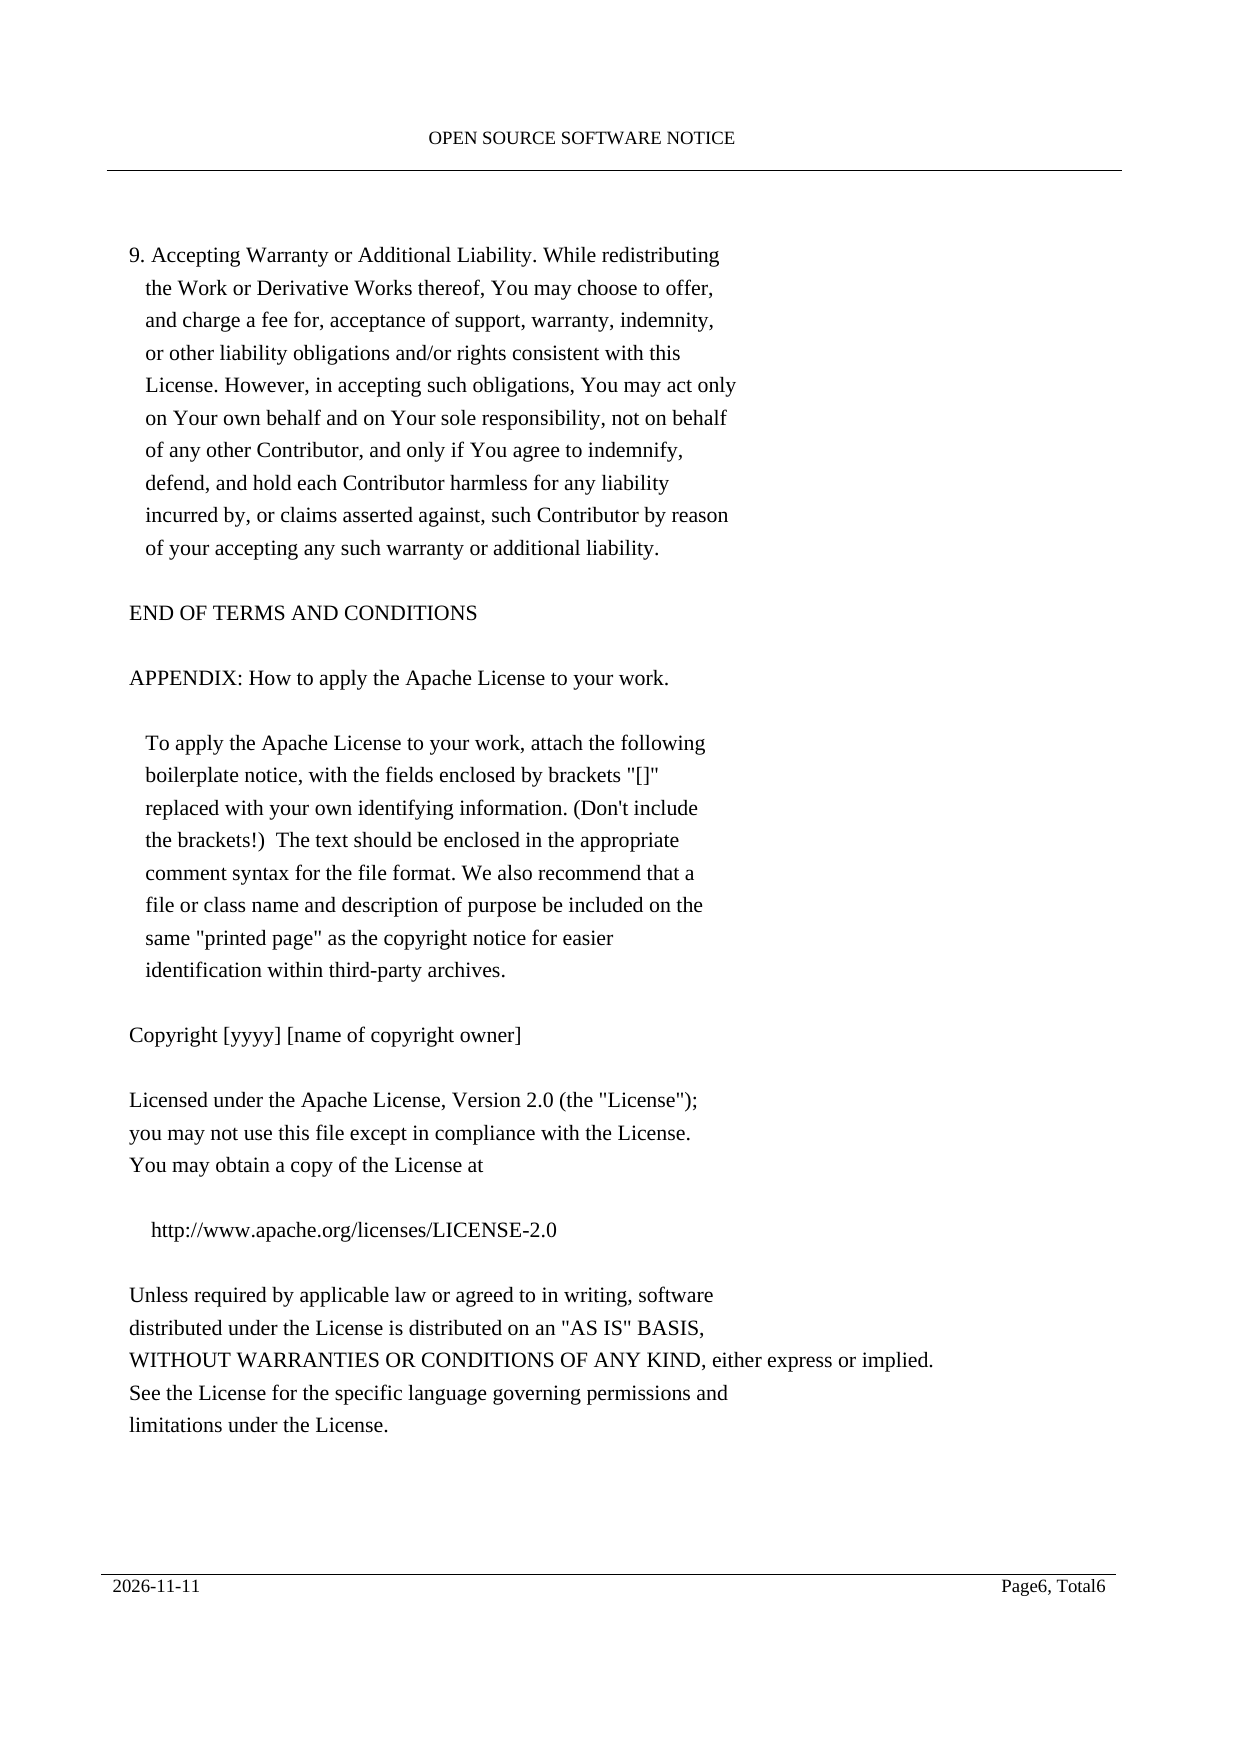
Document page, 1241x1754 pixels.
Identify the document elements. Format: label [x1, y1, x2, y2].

text [112, 206, 1128, 1441]
